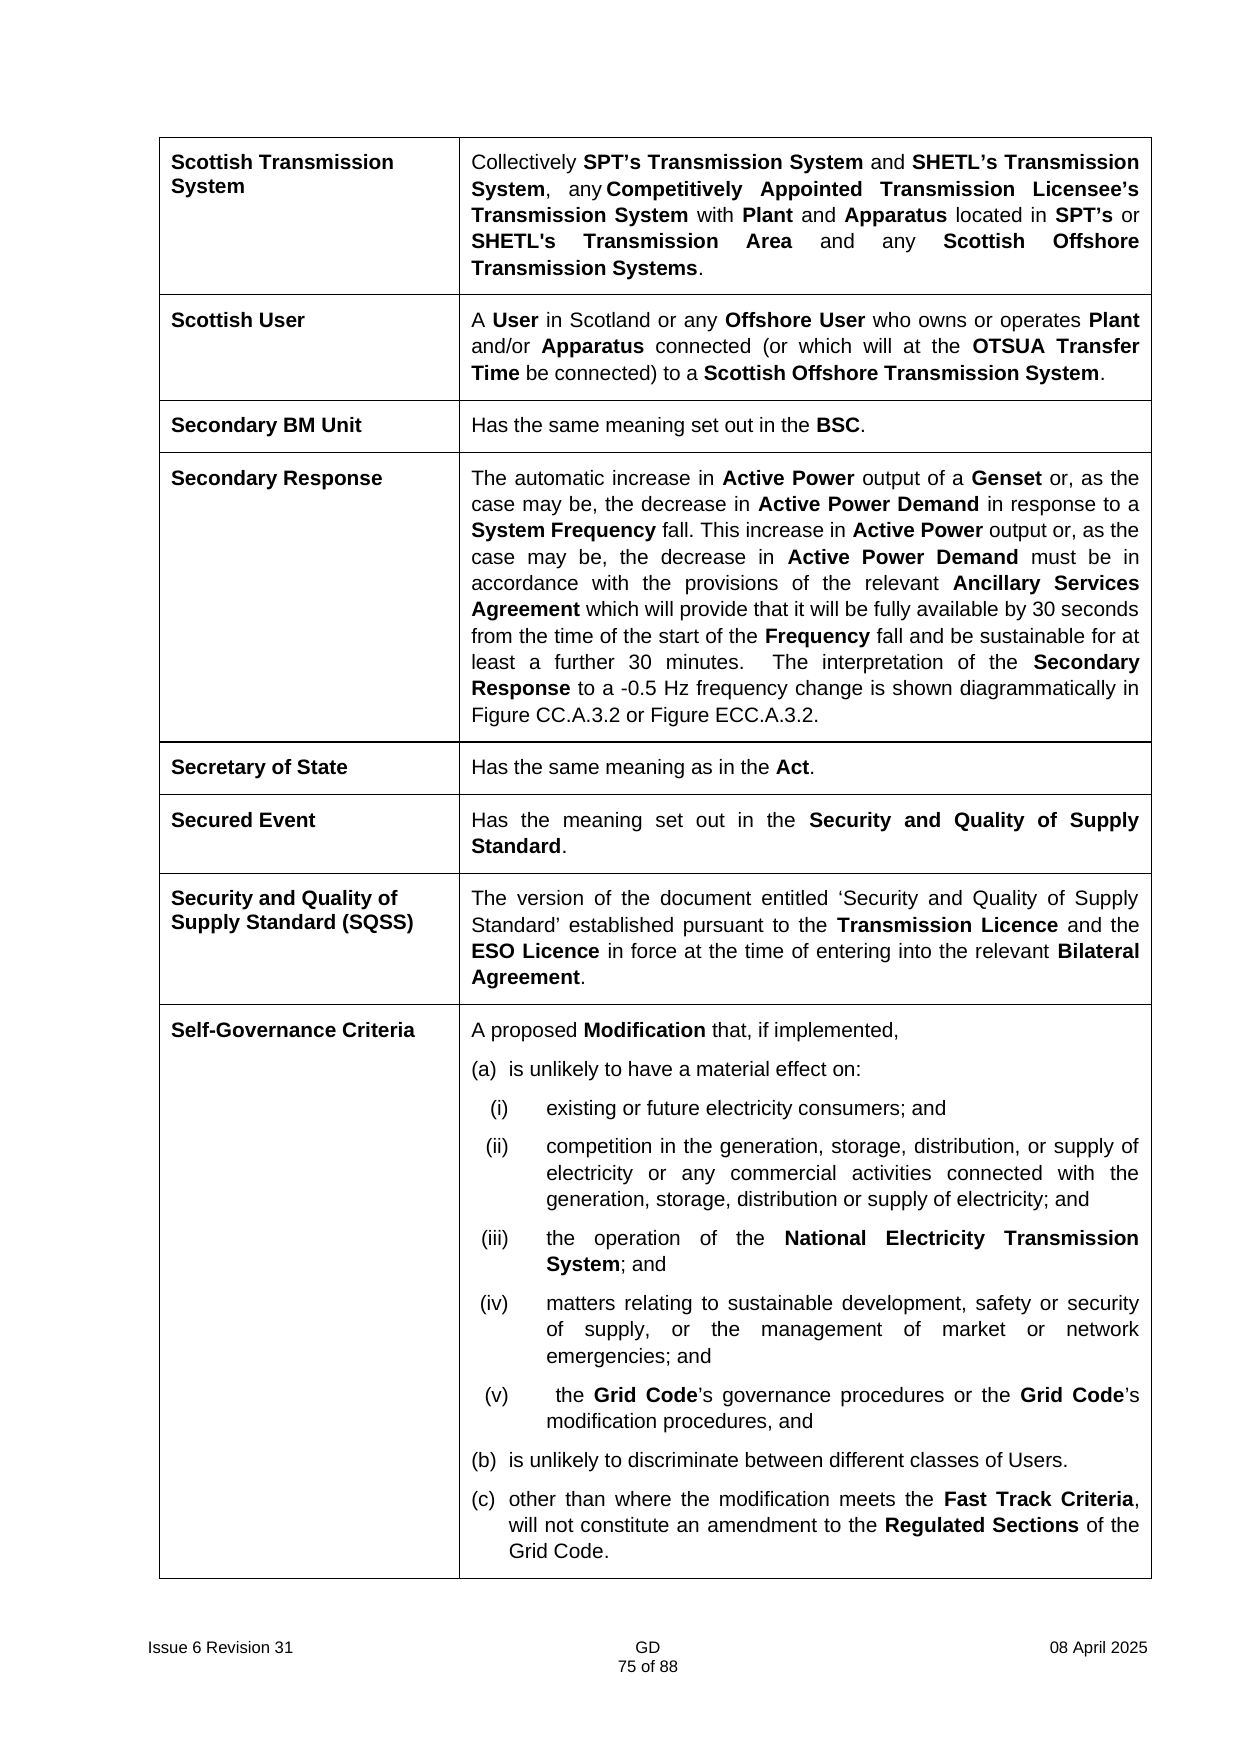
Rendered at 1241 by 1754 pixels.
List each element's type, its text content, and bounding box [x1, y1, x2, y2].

table_cell The version of the document entitled ‘Security and Quality of Supply Standard’ established pursuant to the Transmission Licence and the ESO Licence in force at the time of entering into the relevant Bilateral Agreement. [460, 874, 1151, 1004]
table_cell Scottish User [160, 295, 459, 399]
table_cell A proposed Modification that, if implemented, is unlikely to have a material effect on: existing or future electricity consumers; and competition in the generation, storage, distribution, or supply of electricity or any commercial activities connected with the generation, storage, distribution or supply of electricity; and the operation of the National Electricity Transmission System; and matters relating to sustainable development, safety or security of supply, or the management of market or network emergencies; and the Grid Code’s governance procedures or the Grid Code’s modification procedures, and is unlikely to discriminate between different classes of Users. other than where the modification meets the Fast Track Criteria, will not constitute an amendment to the Regulated Sections of the Grid Code. [460, 1005, 1151, 1578]
table_cell Secretary of State [160, 743, 459, 794]
table_cell Collectively SPT’s Transmission System and SHETL’s Transmission System, any Competitively Appointed Transmission Licensee’s Transmission System with Plant and Apparatus located in SPT’s or SHETL's Transmission Area and any Scottish Offshore Transmission Systems. [460, 138, 1151, 294]
table_cell Secondary BM Unit [160, 401, 459, 452]
table_cell A User in Scotland or any Offshore User who owns or operates Plant and/or Apparatus connected (or which will at the OTSUA Transfer Time be connected) to a Scottish Offshore Transmission System. [460, 295, 1151, 399]
table_cell Secured Event [160, 795, 459, 873]
table_cell Security and Quality of Supply Standard (SQSS) [160, 874, 459, 1004]
table_cell The automatic increase in Active Power output of a Genset or, as the case may be, the decrease in Active Power Demand in response to a System Frequency fall. This increase in Active Power output or, as the case may be, the decrease in Active Power Demand must be in accordance with the provisions of the relevant Ancillary Services Agreement which will provide that it will be fully available by 30 seconds from the time of the start of the Frequency fall and be sustainable for at least a further 30 minutes. The interpretation of the Secondary Response to a -0.5 Hz frequency change is shown diagrammatically in Figure CC.A.3.2 or Figure ECC.A.3.2. [460, 453, 1151, 741]
table_cell Has the same meaning set out in the BSC. [460, 401, 1151, 452]
table_cell Scottish Transmission System [160, 138, 459, 294]
table_cell Secondary Response [160, 453, 459, 741]
table_cell Has the same meaning as in the Act. [460, 743, 1151, 794]
table_cell Self-Governance Criteria [160, 1005, 459, 1578]
table_cell Has the meaning set out in the Security and Quality of Supply Standard. [460, 795, 1151, 873]
